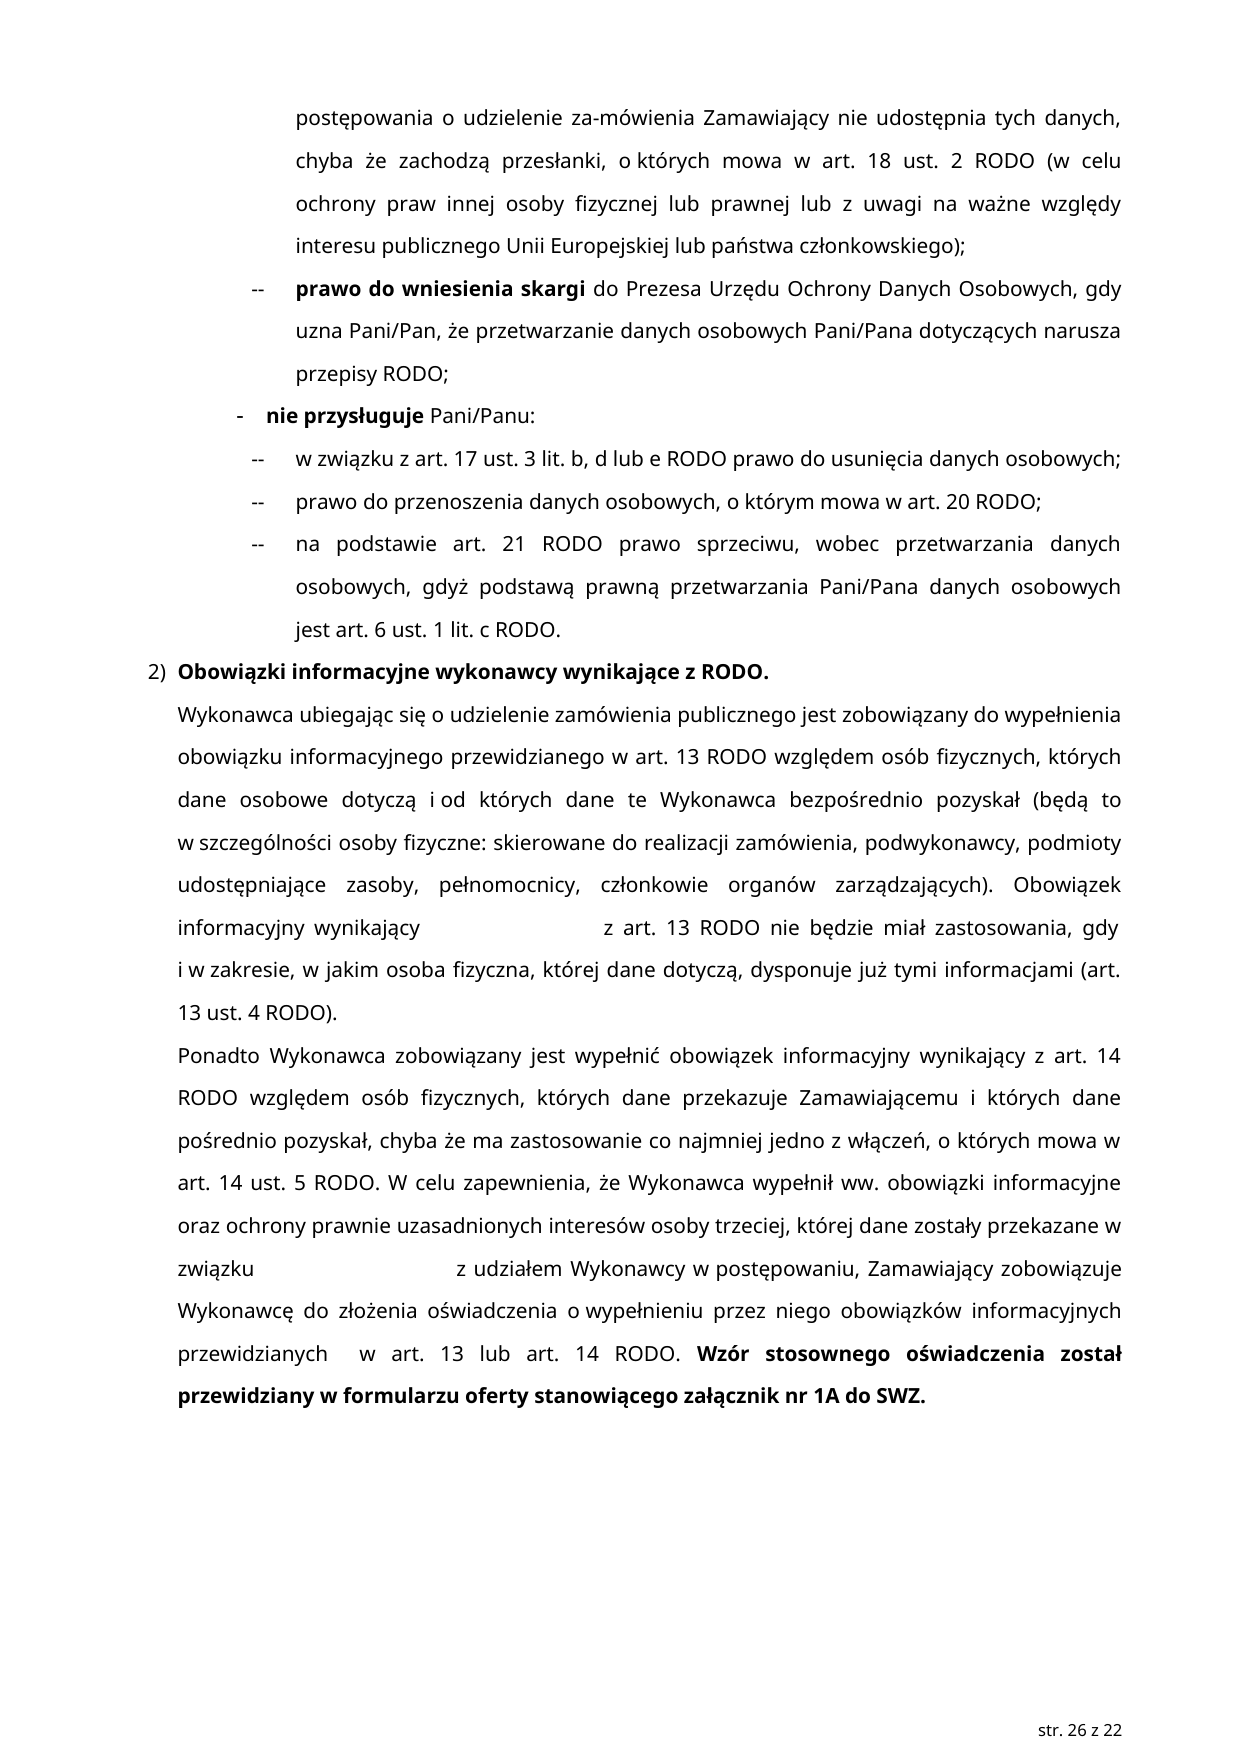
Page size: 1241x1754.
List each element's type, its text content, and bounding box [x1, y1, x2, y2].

subtitle Obowiązki informacyjne wykonawcy wynikające z RODO. [148, 657, 1122, 686]
text -- prawo do wniesienia skargi do Prezesa Urzędu Ochrony Danych Osobowych, gdy uzna Pani/Pan, że przetwarzanie danych osobowych Pani/Pana dotyczących narusza przepisy RODO; [251, 274, 1122, 387]
list nie przysługuje Pani/Panu: [236, 402, 1122, 430]
text Wykonawca ubiegając się o udzielenie zamówienia publicznego jest zobowiązany do wypełnienia obowiązku informacyjnego przewidzianego w art. 13 RODO względem osób fizycznych, których dane osobowe dotyczą i od których dane te Wykonawca bezpośrednio pozyskał (będą to w szczególności osoby fizyczne: skierowane do realizacji zamówienia, podwykonawcy, podmioty udostępniające zasoby, pełnomocnicy, członkowie organów zarządzających). Obowiązek informacyjny wynikający z art. 13 RODO nie będzie miał zastosowania, gdy i w zakresie, w jakim osoba fizyczna, której dane dotyczą, dysponuje już tymi informacjami (art. 13 ust. 4 RODO). [177, 700, 1122, 1027]
text Ponadto Wykonawca zobowiązany jest wypełnić obowiązek informacyjny wynikający z art. 14 RODO względem osób fizycznych, których dane przekazuje Zamawiającemu i których dane pośrednio pozyskał, chyba że ma zastosowanie co najmniej jedno z włączeń, o których mowa w art. 14 ust. 5 RODO. W celu zapewnienia, że Wykonawca wypełnił ww. obowiązki informacyjne oraz ochrony prawnie uzasadnionych interesów osoby trzeciej, której dane zostały przekazane w związku z udziałem Wykonawcy w postępowaniu, Zamawiający zobowiązuje Wykonawcę do złożenia oświadczenia o wypełnieniu przez niego obowiązków informacyjnych przewidzianych w art. 13 lub art. 14 RODO. Wzór stosownego oświadczenia został przewidziany w formularzu oferty stanowiącego załącznik nr 1A do SWZ. [177, 1041, 1122, 1410]
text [295, 103, 1122, 260]
text -- na podstawie art. 21 RODO prawo sprzeciwu, wobec przetwarzania danych osobowych, gdyż podstawą prawną przetwarzania Pani/Pana danych osobowych jest art. 6 ust. 1 lit. c RODO. [251, 529, 1122, 643]
text -- w związku z art. 17 ust. 3 lit. b, d lub e RODO prawo do usunięcia danych osobowych; [251, 444, 1122, 473]
text -- prawo do przenoszenia danych osobowych, o którym mowa w art. 20 RODO; [251, 487, 1122, 515]
